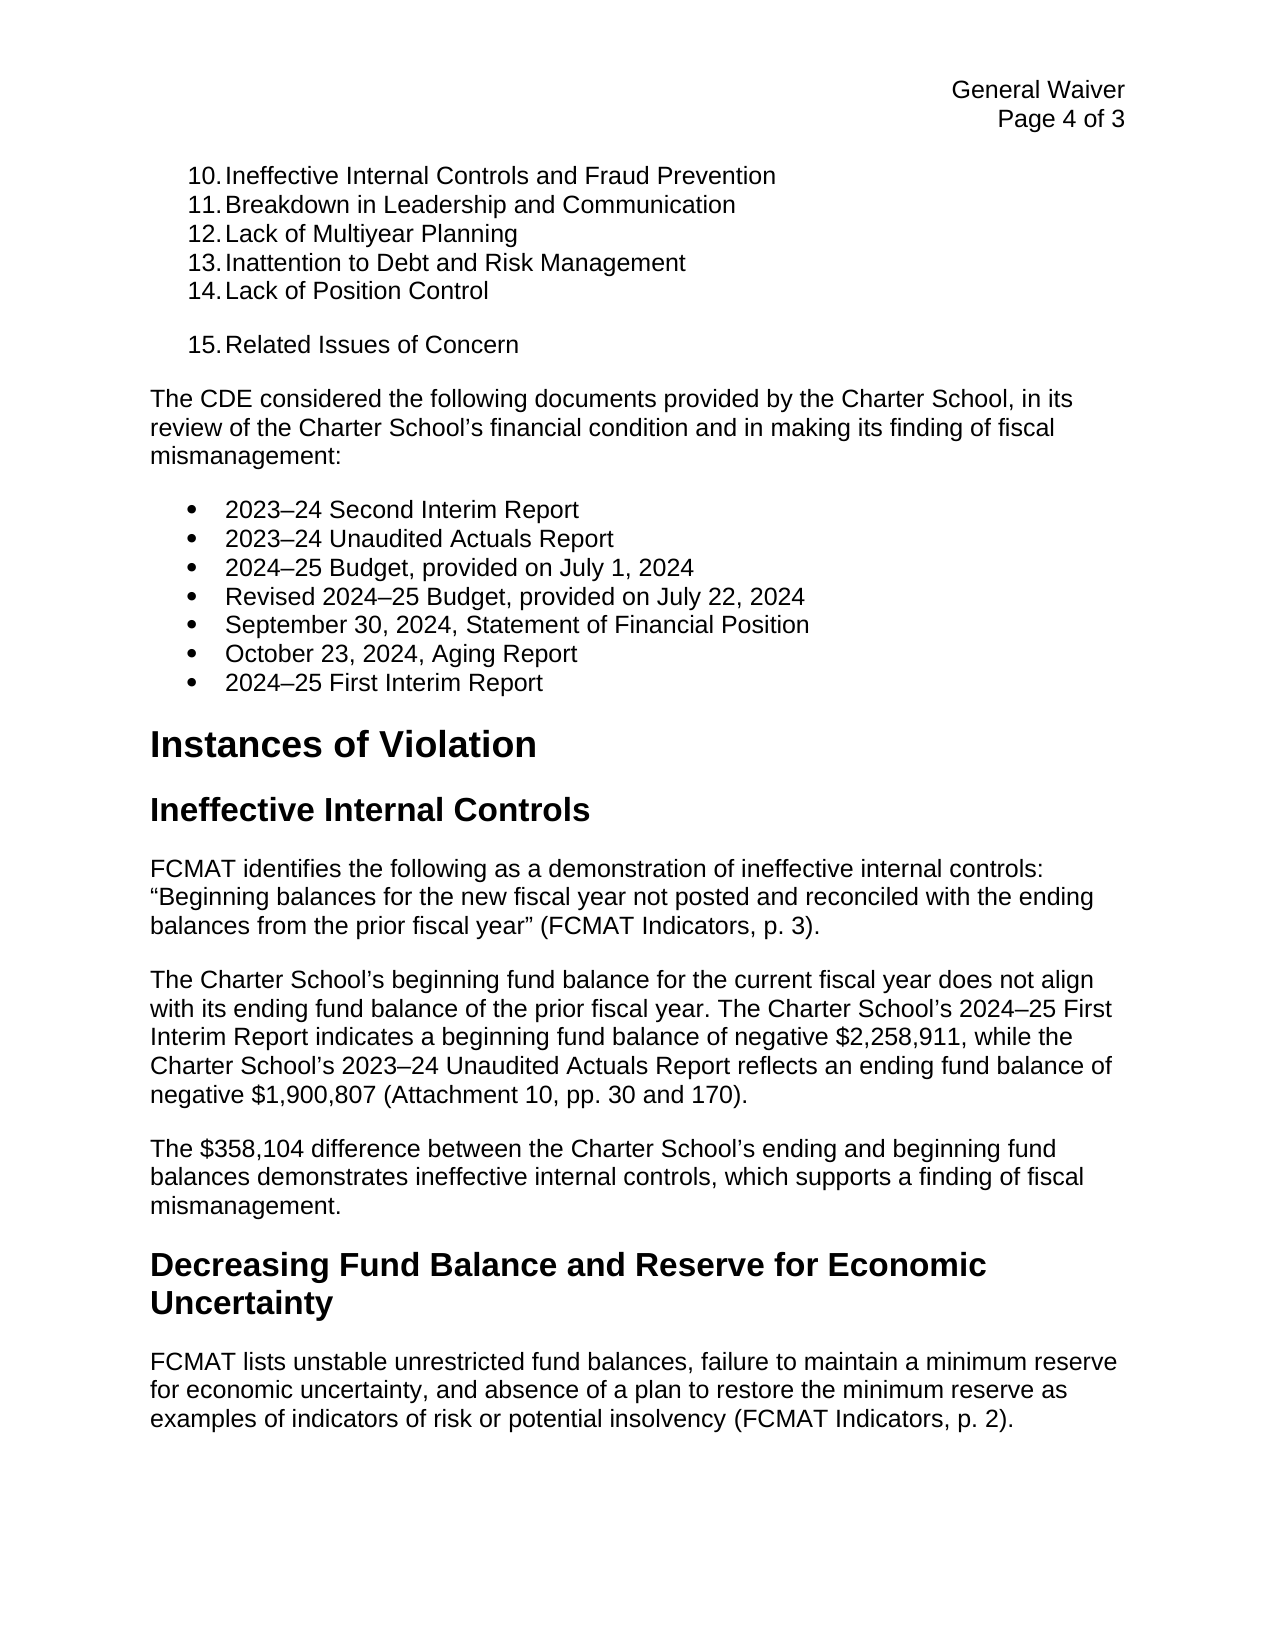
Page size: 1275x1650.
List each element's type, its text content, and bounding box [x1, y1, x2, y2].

list Inattention to Debt and Risk Management [187, 247, 1125, 276]
subtitle Ineffective Internal Controls [150, 790, 1125, 828]
list October 23, 2024, Aging Report [187, 639, 1125, 668]
subtitle Instances of Violation [150, 722, 1125, 765]
list 2023–24 Second Interim Report [187, 495, 1125, 524]
list Lack of Position Control [187, 276, 1125, 305]
list Breakdown in Leadership and Communication [187, 190, 1125, 219]
list 2024–25 First Interim Report [187, 668, 1125, 697]
list Revised 2024–25 Budget, provided on July 22, 2024 [187, 582, 1125, 610]
list September 30, 2024, Statement of Financial Position [187, 610, 1125, 639]
list Related Issues of Concern [187, 330, 1125, 359]
text FCMAT identifies the following as a demonstration of ineffective internal controls: “Beginning balances for the new fiscal year not posted and reconciled with the ending balances from the prior fiscal year” (FCMAT Indicators, p. 3). [150, 853, 1125, 940]
list 2024–25 Budget, provided on July 1, 2024 [187, 553, 1125, 582]
text The Charter School’s beginning fund balance for the current fiscal year does not align with its ending fund balance of the prior fiscal year. The Charter School’s 2024–25 First Interim Report indicates a beginning fund balance of negative $2,258,911, while the Charter School’s 2023–24 Unaudited Actuals Report reflects an ending fund balance of negative $1,900,807 (Attachment 10, pp. 30 and 170). [150, 965, 1125, 1108]
list 2023–24 Unaudited Actuals Report [187, 524, 1125, 553]
list Lack of Multiyear Planning [187, 219, 1125, 247]
text The $358,104 difference between the Charter School’s ending and beginning fund balances demonstrates ineffective internal controls, which supports a finding of fiscal mismanagement. [150, 1133, 1125, 1220]
text FCMAT lists unstable unrestricted fund balances, failure to maintain a minimum reserve for economic uncertainty, and absence of a plan to restore the minimum reserve as examples of indicators of risk or potential insolvency (FCMAT Indicators, p. 2). [150, 1347, 1125, 1433]
list Ineffective Internal Controls and Fraud Prevention [187, 161, 1125, 190]
subtitle Decreasing Fund Balance and Reserve for Economic Uncertainty [150, 1245, 1125, 1322]
text The CDE considered the following documents provided by the Charter School, in its review of the Charter School’s financial condition and in making its finding of fiscal mismanagement: [150, 384, 1125, 470]
